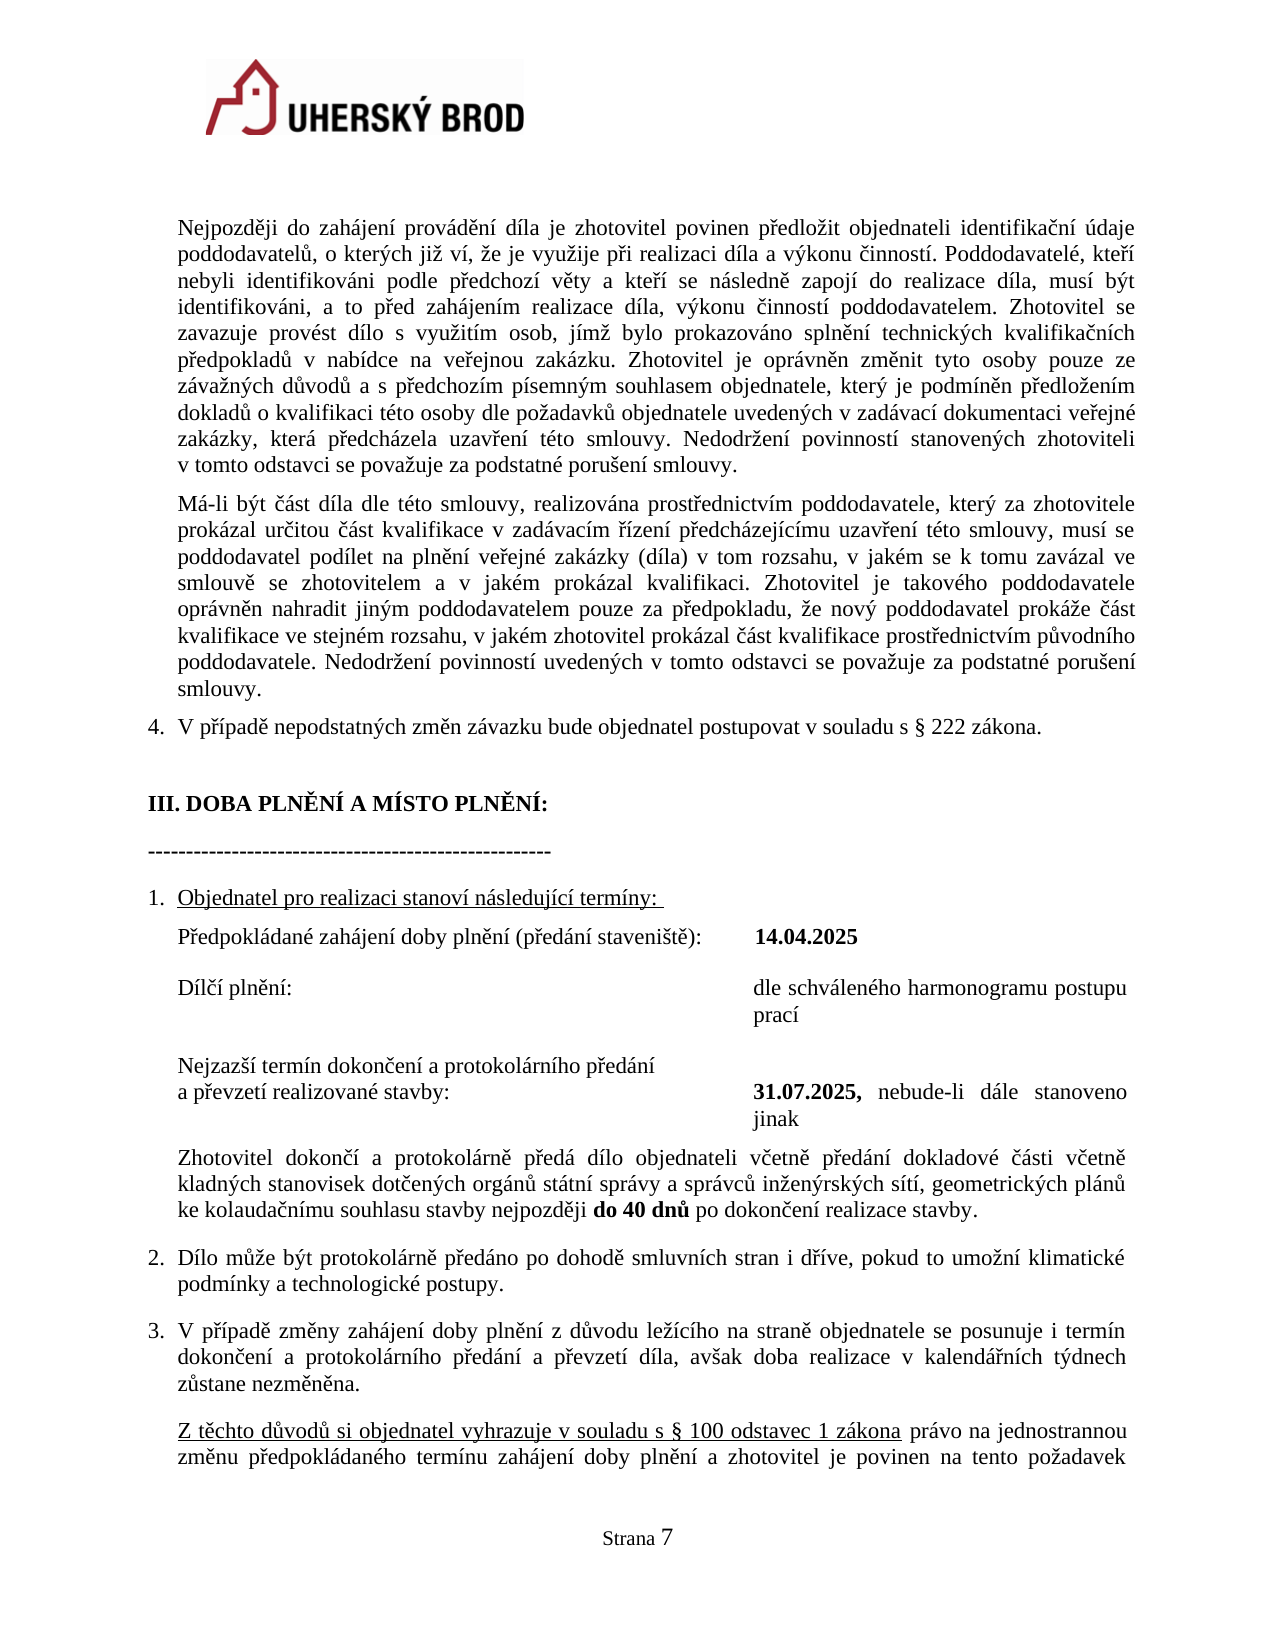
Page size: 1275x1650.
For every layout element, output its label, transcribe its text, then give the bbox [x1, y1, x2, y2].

picture [205, 59, 524, 135]
list Dílo může být protokolárně předáno po dohodě smluvních stran i dříve, pokud to umožní klimatické podmínky a technologické postupy. [148, 1243, 1127, 1296]
text ----------------------------------------------------- [148, 837, 1137, 863]
text III. DOBA PLNĚNÍ A MÍSTO PLNĚNÍ: [148, 790, 1137, 816]
text Nejzazší termín dokončení a protokolárního předání [177, 1052, 1127, 1078]
text Nejpozději do zahájení provádění díla je zhotovitel povinen předložit objednateli identifikační údaje poddodavatelů, o kterých již ví, že je využije při realizaci díla a výkonu činností. Poddodavatelé, kteří nebyli identifikováni podle předchozí věty a kteří se následně zapojí do realizace díla, musí být identifikováni, a to před zahájením realizace díla, výkonu činností poddodavatelem. Zhotovitel se zavazuje provést dílo s využitím osob, jímž bylo prokazováno splnění technických kvalifikačních předpokladů v nabídce na veřejnou zakázku. Zhotovitel je oprávněn změnit tyto osoby pouze ze závažných důvodů a s předchozím písemným souhlasem objednatele, který je podmíněn předložením dokladů o kvalifikaci této osoby dle požadavků objednatele uvedených v zadávací dokumentaci veřejné zakázky, která předcházela uzavření této smlouvy. Nedodržení povinností stanovených zhotoviteli v tomto odstavci se považuje za podstatné porušení smlouvy. [177, 214, 1137, 478]
text Dílčí plnění: dle schváleného harmonogramu postupu prací [177, 974, 1127, 1027]
list V případě nepodstatných změn závazku bude objednatel postupovat v souladu s § 222 zákona. [148, 713, 1137, 740]
text a převzetí realizované stavby: 31.07.2025, nebude-li dále stanoveno jinak [177, 1078, 1127, 1131]
text Má-li být část díla dle této smlouvy, realizována prostřednictvím poddodavatele, který za zhotovitele prokázal určitou část kvalifikace v zadávacím řízení předcházejícímu uzavření této smlouvy, musí se poddodavatel podílet na plnění veřejné zakázky (díla) v tom rozsahu, v jakém se k tomu zavázal ve smlouvě se zhotovitelem a v jakém prokázal kvalifikaci. Zhotovitel je takového poddodavatele oprávněn nahradit jiným poddodavatelem pouze za předpokladu, že nový poddodavatel prokáže část kvalifikace ve stejném rozsahu, v jakém zhotovitel prokázal část kvalifikace prostřednictvím původního poddodavatele. Nedodržení povinností uvedených v tomto odstavci se považuje za podstatné porušení smlouvy. [177, 490, 1137, 701]
text Předpokládané zahájení doby plnění (předání staveniště): 14.04.2025 [177, 923, 1127, 949]
list Objednatel pro realizaci stanoví následující termíny: [148, 884, 1127, 911]
text Zhotovitel dokončí a protokolárně předá dílo objednateli včetně předání dokladové části včetně kladných stanovisek dotčených orgánů státní správy a správců inženýrských sítí, geometrických plánů ke kolaudačnímu souhlasu stavby nejpozději do 40 dnů po dokončení realizace stavby. [177, 1144, 1127, 1223]
list V případě změny zahájení doby plnění z důvodu ležícího na straně objednatele se posunuje i termín dokončení a protokolárního předání a převzetí díla, avšak doba realizace v kalendářních týdnech zůstane nezměněna. [148, 1317, 1127, 1396]
